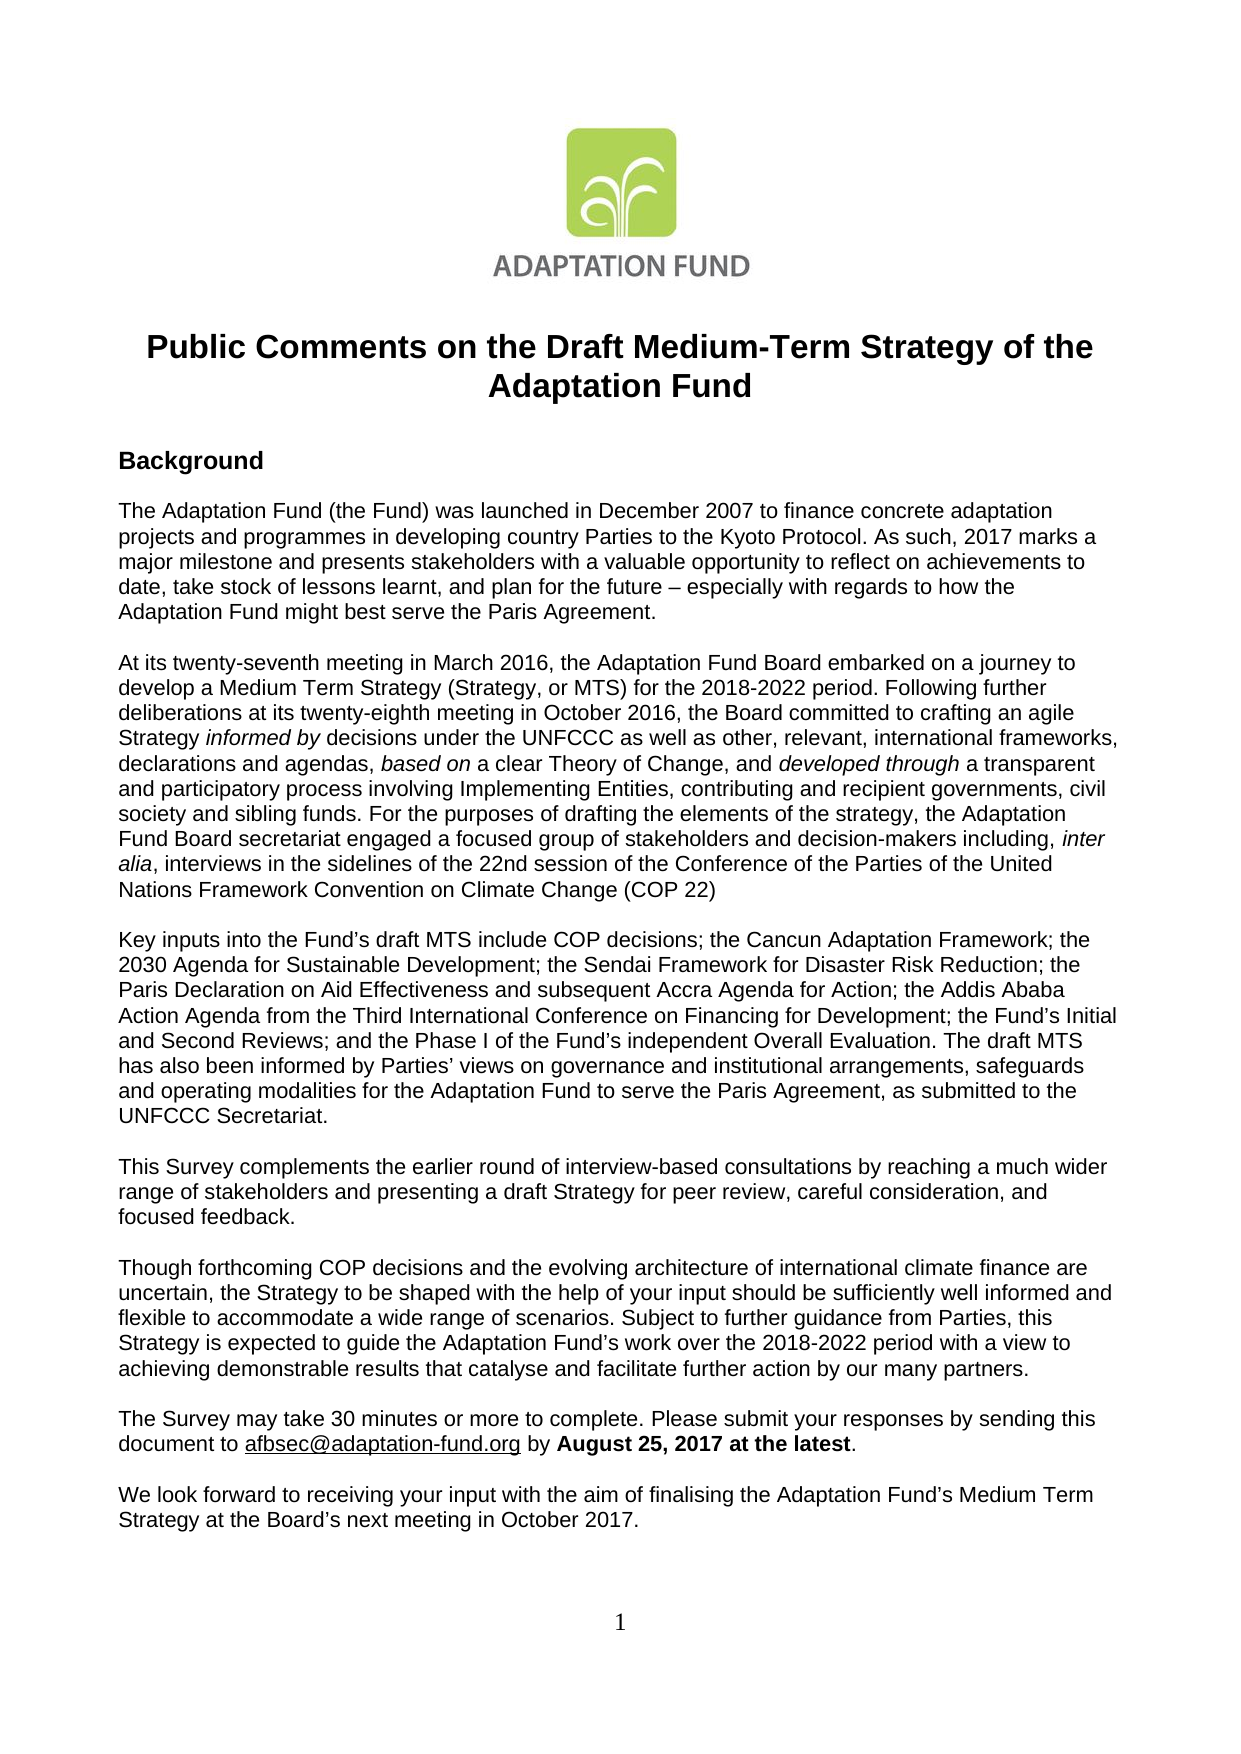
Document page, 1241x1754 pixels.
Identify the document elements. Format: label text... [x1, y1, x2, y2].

picture [487, 118, 754, 285]
text The Adaptation Fund (the Fund) was launched in December 2007 to finance concrete adaptation projects and programmes in developing country Parties to the Kyoto Protocol. As such, 2017 marks a major milestone and presents stakeholders with a valuable opportunity to reflect on achievements to date, take stock of lessons learnt, and plan for the future – especially with regards to how the Adaptation Fund might best serve the Paris Agreement. At its twenty-seventh meeting in March 2016, the Adaptation Fund Board embarked on a journey to develop a Medium Term Strategy (Strategy, or MTS) for the 2018-2022 period. Following further deliberations at its twenty-eighth meeting in October 2016, the Board committed to crafting an agile Strategy informed by decisions under the UNFCCC as well as other, relevant, international frameworks, declarations and agendas, based on a clear Theory of Change, and developed through a transparent and participatory process involving Implementing Entities, contributing and recipient governments, civil society and sibling funds. For the purposes of drafting the elements of the strategy, the Adaptation Fund Board secretariat engaged a focused group of stakeholders and decision-makers including, inter alia, interviews in the sidelines of the 22nd session of the Conference of the Parties of the United Nations Framework Convention on Climate Change (COP 22) Key inputs into the Fund’s draft MTS include COP decisions; the Cancun Adaptation Framework; the 2030 Agenda for Sustainable Development; the Sendai Framework for Disaster Risk Reduction; the Paris Declaration on Aid Effectiveness and subsequent Accra Agenda for Action; the Addis Ababa Action Agenda from the Third International Conference on Financing for Development; the Fund’s Initial and Second Reviews; and the Phase I of the Fund’s independent Overall Evaluation. The draft MTS has also been informed by Parties’ views on governance and institutional arrangements, safeguards and operating modalities for the Adaptation Fund to serve the Paris Agreement, as submitted to the UNFCCC Secretariat. [118, 498, 1122, 1129]
text Background [118, 446, 1122, 474]
subtitle Public Comments on the Draft Medium-Term Strategy of the Adaptation Fund [118, 328, 1122, 404]
text This Survey complements the earlier round of interview-based consultations by reaching a much wider range of stakeholders and presenting a draft Strategy for peer review, careful consideration, and focused feedback. Though forthcoming COP decisions and the evolving architecture of international climate finance are uncertain, the Strategy to be shaped with the help of your input should be sufficiently well informed and flexible to accommodate a wide range of scenarios. Subject to further guidance from Parties, this Strategy is expected to guide the Adaptation Fund’s work over the 2018-2022 period with a view to achieving demonstrable results that catalyse and facilitate further action by our many partners. The Survey may take 30 minutes or more to complete. Please submit your responses by sending this document to afbsec@adaptation-fund.org by August 25, 2017 at the latest. We look forward to receiving your input with the aim of finalising the Adaptation Fund’s Medium Term Strategy at the Board’s next meeting in October 2017. [118, 1154, 1122, 1532]
